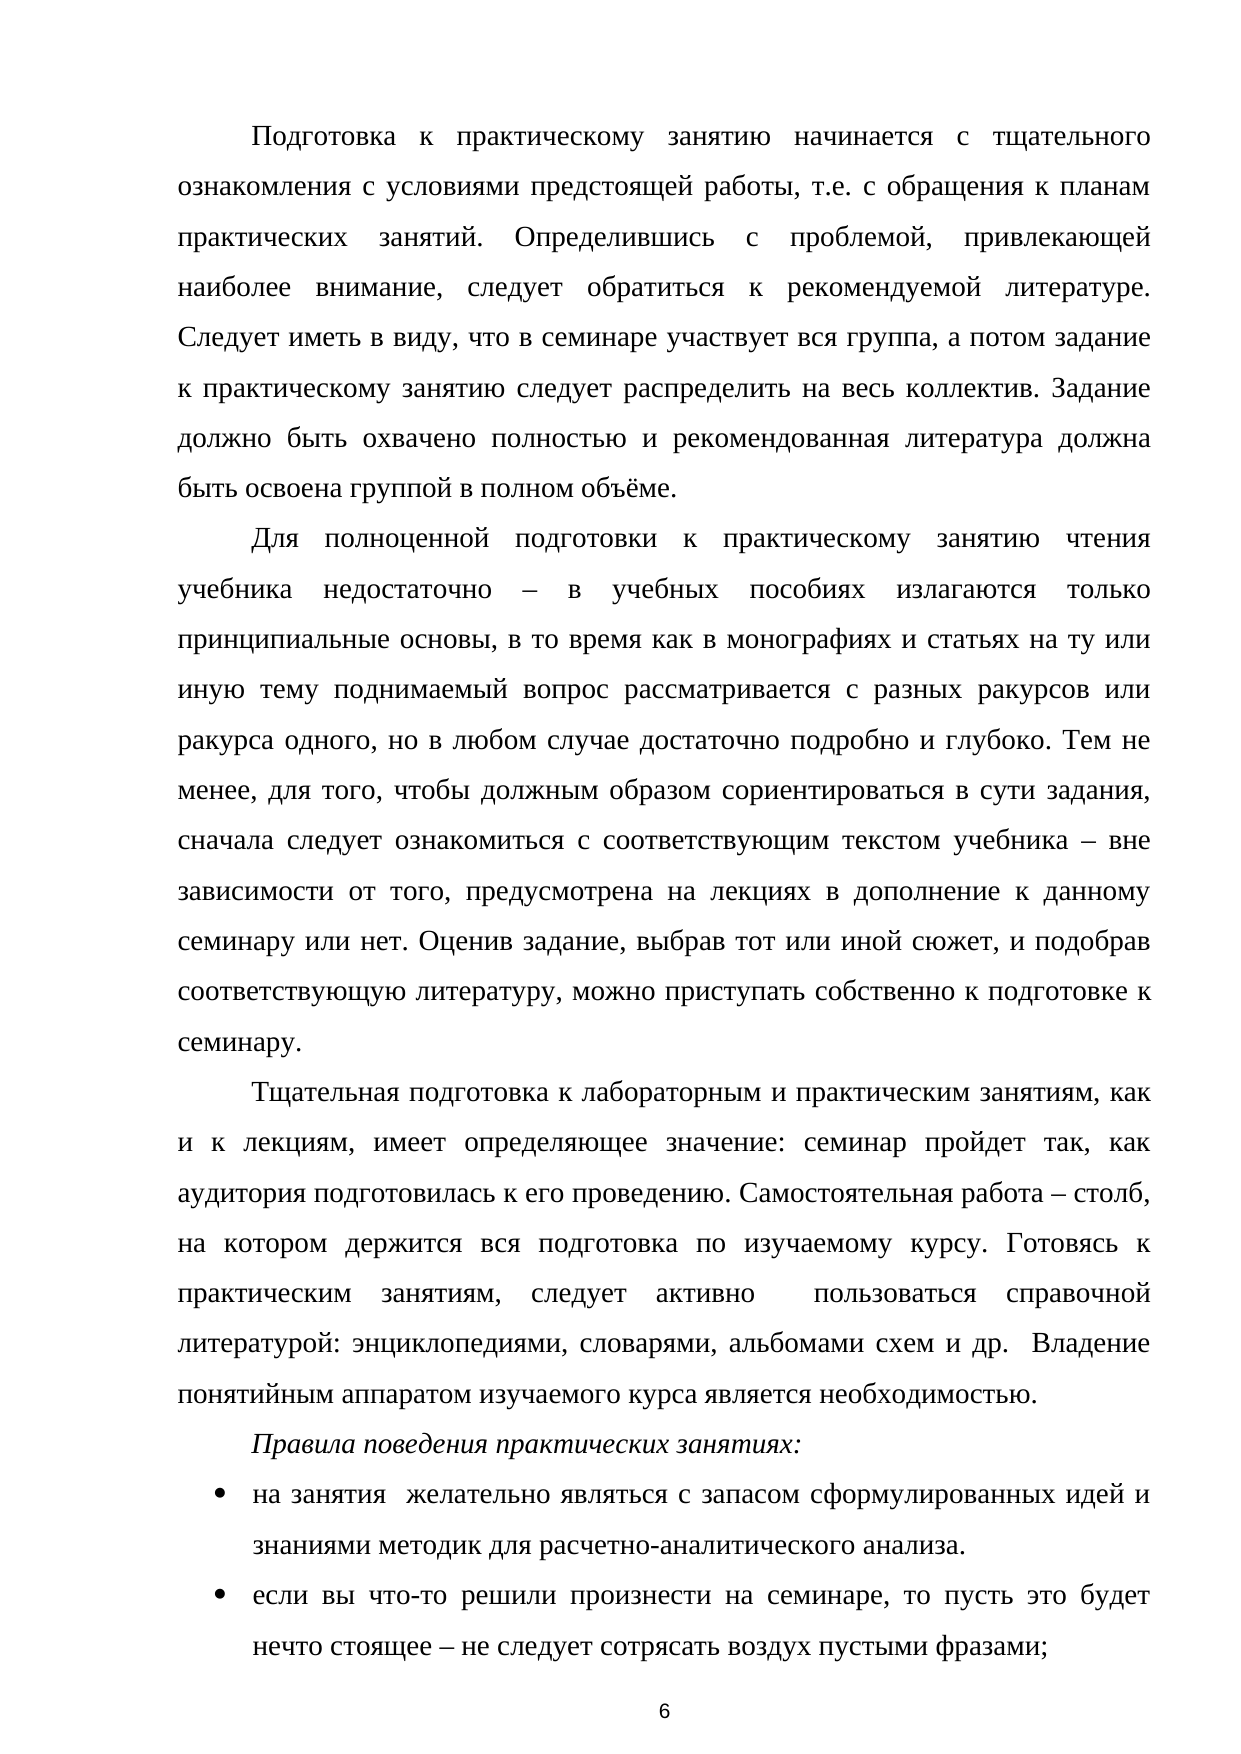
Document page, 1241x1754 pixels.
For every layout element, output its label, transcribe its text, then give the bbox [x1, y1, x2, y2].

text Тщательная подготовка к лабораторным и практическим занятиям, как и к лекциям, имеет определяющее значение: семинар пройдет так, как аудитория подготовилась к его проведению. Самостоятельная работа – столб, на котором держится вся подготовка по изучаемому курсу. Готовясь к практическим занятиям, следует активно пользоваться справочной литературой: энциклопедиями, словарями, альбомами схем и др. Владение понятийным аппаратом изучаемого курса является необходимостью. [177, 1074, 1152, 1409]
text Правила поведения практических занятиях: [177, 1426, 1152, 1460]
text Для полноценной подготовки к практическому занятию чтения учебника недостаточно – в учебных пособиях излагаются только принципиальные основы, в то время как в монографиях и статьях на ту или иную тему поднимаемый вопрос рассматривается с разных ракурсов или ракурса одного, но в любом случае достаточно подробно и глубоко. Тем не менее, для того, чтобы должным образом сориентироваться в сути задания, сначала следует ознакомиться с соответствующим текстом учебника – вне зависимости от того, предусмотрена на лекциях в дополнение к данному семинару или нет. Оценив задание, выбрав тот или иной сюжет, и подобрав соответствующую литературу, можно приступать собственно к подготовке к семинару. [177, 521, 1152, 1057]
list на занятия желательно являться с запасом сформулированных идей и знаниями методик для расчетно-аналитического анализа. [215, 1477, 1152, 1561]
text Подготовка к практическому занятию начинается с тщательного ознакомления с условиями предстоящей работы, т.е. с обращения к планам практических занятий. Определившись с проблемой, привлекающей наиболее внимание, следует обратиться к рекомендуемой литературе. Следует иметь в виду, что в семинаре участвует вся группа, а потом задание к практическому занятию следует распределить на весь коллектив. Задание должно быть охвачено полностью и рекомендованная литература должна быть освоена группой в полном объёме. [177, 118, 1152, 504]
list если вы что-то решили произнести на семинаре, то пусть это будет нечто стоящее – не следует сотрясать воздух пустыми фразами; [215, 1577, 1152, 1661]
